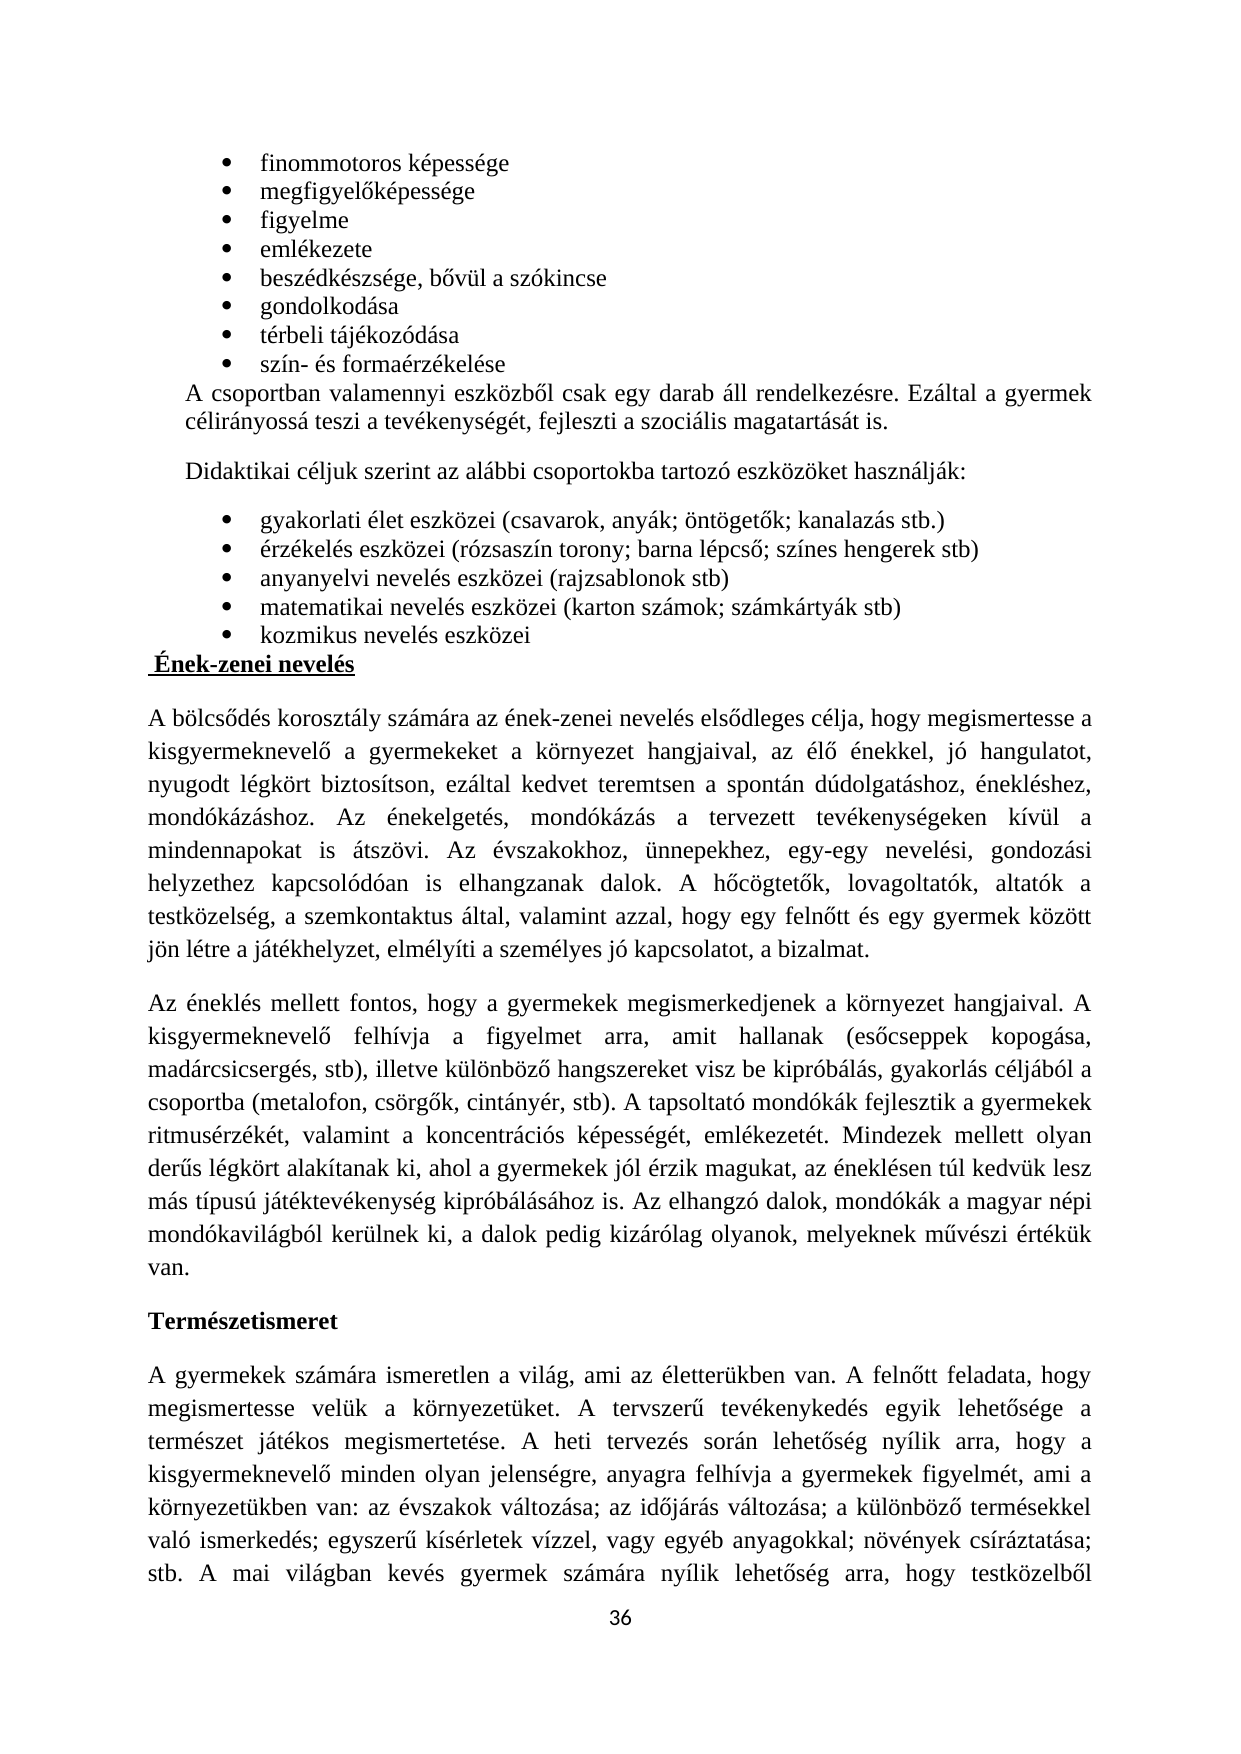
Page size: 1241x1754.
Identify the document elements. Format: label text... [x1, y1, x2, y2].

list anyanyelvi nevelés eszközei (rajzsablonok stb) [222, 563, 1092, 592]
text Ének-zenei nevelés [148, 649, 1092, 678]
list érzékelés eszközei (rózsaszín torony; barna lépcső; színes hengerek stb) [222, 534, 1092, 563]
list megfigyelőképessége [222, 176, 1092, 205]
text A bölcsődés korosztály számára az ének-zenei nevelés elsődleges célja, hogy megismertesse a kisgyermeknevelő a gyermekeket a környezet hangjaival, az élő énekkel, jó hangulatot, nyugodt légkört biztosítson, ezáltal kedvet teremtsen a spontán dúdolgatáshoz, énekléshez, mondókázáshoz. Az énekelgetés, mondókázás a tervezett tevékenységeken kívül a mindennapokat is átszövi. Az évszakokhoz, ünnepekhez, egy-egy nevelési, gondozási helyzethez kapcsolódóan is elhangzanak dalok. A hőcögtetők, lovagoltatók, altatók a testközelség, a szemkontaktus által, valamint azzal, hogy egy felnőtt és egy gyermek között jön létre a játékhelyzet, elmélyíti a személyes jó kapcsolatot, a bizalmat. [148, 703, 1092, 963]
list szín- és formaérzékelése [222, 349, 1092, 378]
list gondolkodása [222, 291, 1092, 320]
text A csoportban valamennyi eszközből csak egy darab áll rendelkezésre. Ezáltal a gyermek célirányossá teszi a tevékenységét, fejleszti a szociális magatartását is. [185, 378, 1092, 435]
list figyelme [222, 205, 1092, 234]
list gyakorlati élet eszközei (csavarok, anyák; öntögetők; kanalazás stb.) [222, 506, 1092, 534]
list finommotoros képessége [222, 148, 1092, 176]
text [148, 1360, 1092, 1587]
list térbeli tájékozódása [222, 320, 1092, 349]
text Természetismeret [148, 1306, 1092, 1335]
list emlékezete [222, 234, 1092, 263]
text Az éneklés mellett fontos, hogy a gyermekek megismerkedjenek a környezet hangjaival. A kisgyermeknevelő felhívja a figyelmet arra, amit hallanak (esőcseppek kopogása, madárcsicsergés, stb), illetve különböző hangszereket visz be kipróbálás, gyakorlás céljából a csoportba (metalofon, csörgők, cintányér, stb). A tapsoltató mondókák fejlesztik a gyermekek ritmusérzékét, valamint a koncentrációs képességét, emlékezetét. Mindezek mellett olyan derűs légkört alakítanak ki, ahol a gyermekek jól érzik magukat, az éneklésen túl kedvük lesz más típusú játéktevékenység kipróbálásához is. Az elhangzó dalok, mondókák a magyar népi mondókavilágból kerülnek ki, a dalok pedig kizárólag olyanok, melyeknek művészi értékük van. [148, 988, 1092, 1281]
list beszédkészsége, bővül a szókincse [222, 263, 1092, 291]
list kozmikus nevelés eszközei [222, 621, 1092, 649]
text Didaktikai céljuk szerint az alábbi csoportokba tartozó eszközöket használják: [185, 456, 1092, 485]
list matematikai nevelés eszközei (karton számok; számkártyák stb) [222, 592, 1092, 621]
